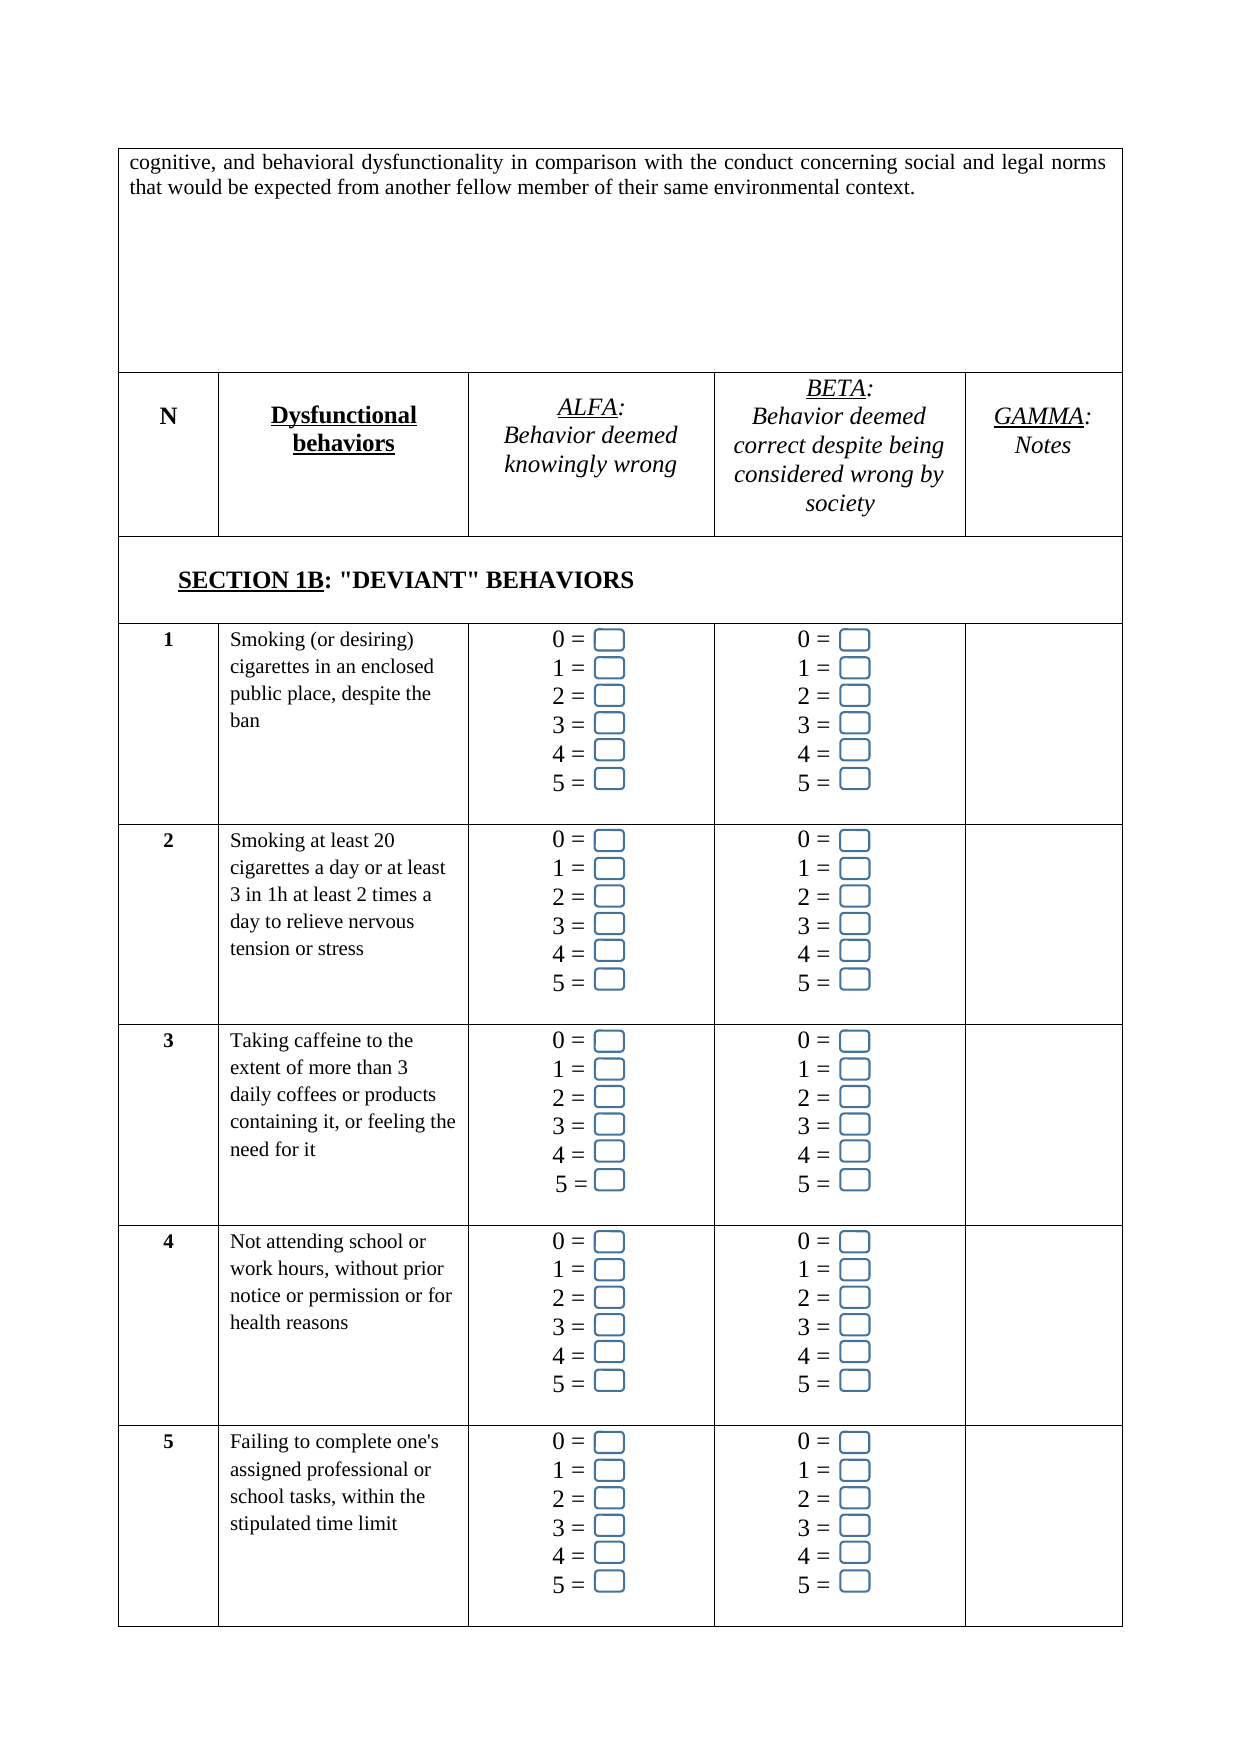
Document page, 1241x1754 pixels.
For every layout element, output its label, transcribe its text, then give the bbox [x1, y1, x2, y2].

table_cell [966, 1426, 1122, 1626]
table_cell BETA: Behavior deemed correct despite being considered wrong by society [715, 373, 965, 536]
table_cell 4 [119, 1226, 218, 1425]
table_cell SECTION 1B: "DEVIANT" BEHAVIORS [119, 537, 1122, 623]
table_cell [715, 1426, 965, 1626]
table_cell 0 = 1 = 2 = 3 = 4 = 5 = [469, 624, 714, 823]
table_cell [469, 1426, 714, 1626]
table_cell 0 = 1 = 2 = 3 = 4 = 5 = [715, 624, 965, 823]
table_cell 3 [119, 1025, 218, 1225]
table_cell Failing to complete one's assigned professional or school tasks, within the stipulated time limit [219, 1426, 468, 1626]
table_cell 2 [119, 825, 218, 1024]
table_cell 1 [119, 624, 218, 823]
table_cell 0 = 1 = 2 = 3 = 4 = 5 = [715, 1025, 965, 1225]
table_cell 0 = 1 = 2 = 3 = 4 = 5 = [469, 825, 714, 1024]
table_cell [966, 1025, 1122, 1225]
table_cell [119, 149, 1122, 372]
table_cell GAMMA: Notes [966, 373, 1122, 536]
table_cell ALFA: Behavior deemed knowingly wrong [469, 373, 714, 536]
table_cell 0 = 1 = 2 = 3 = 4 = 5 = [469, 1226, 714, 1425]
table_cell [966, 825, 1122, 1024]
table_cell Dysfunctional behaviors [219, 373, 468, 536]
table_cell Smoking at least 20 cigarettes a day or at least 3 in 1h at least 2 times a day to relieve nervous tension or stress [219, 825, 468, 1024]
table_cell Smoking (or desiring) cigarettes in an enclosed public place, despite the ban [219, 624, 468, 823]
table_cell N [119, 373, 218, 536]
table_cell [966, 1226, 1122, 1425]
table_cell 0 = 1 = 2 = 3 = 4 = 5 = [715, 825, 965, 1024]
table_cell 0 = 1 = 2 = 3 = 4 = 5 = [469, 1025, 714, 1225]
table_cell Taking caffeine to the extent of more than 3 daily coffees or products containing it, or feeling the need for it [219, 1025, 468, 1225]
table_cell [966, 624, 1122, 823]
table_cell 0 = 1 = 2 = 3 = 4 = 5 = [715, 1226, 965, 1425]
table_cell 5 [119, 1426, 218, 1626]
table_cell Not attending school or work hours, without prior notice or permission or for health reasons [219, 1226, 468, 1425]
